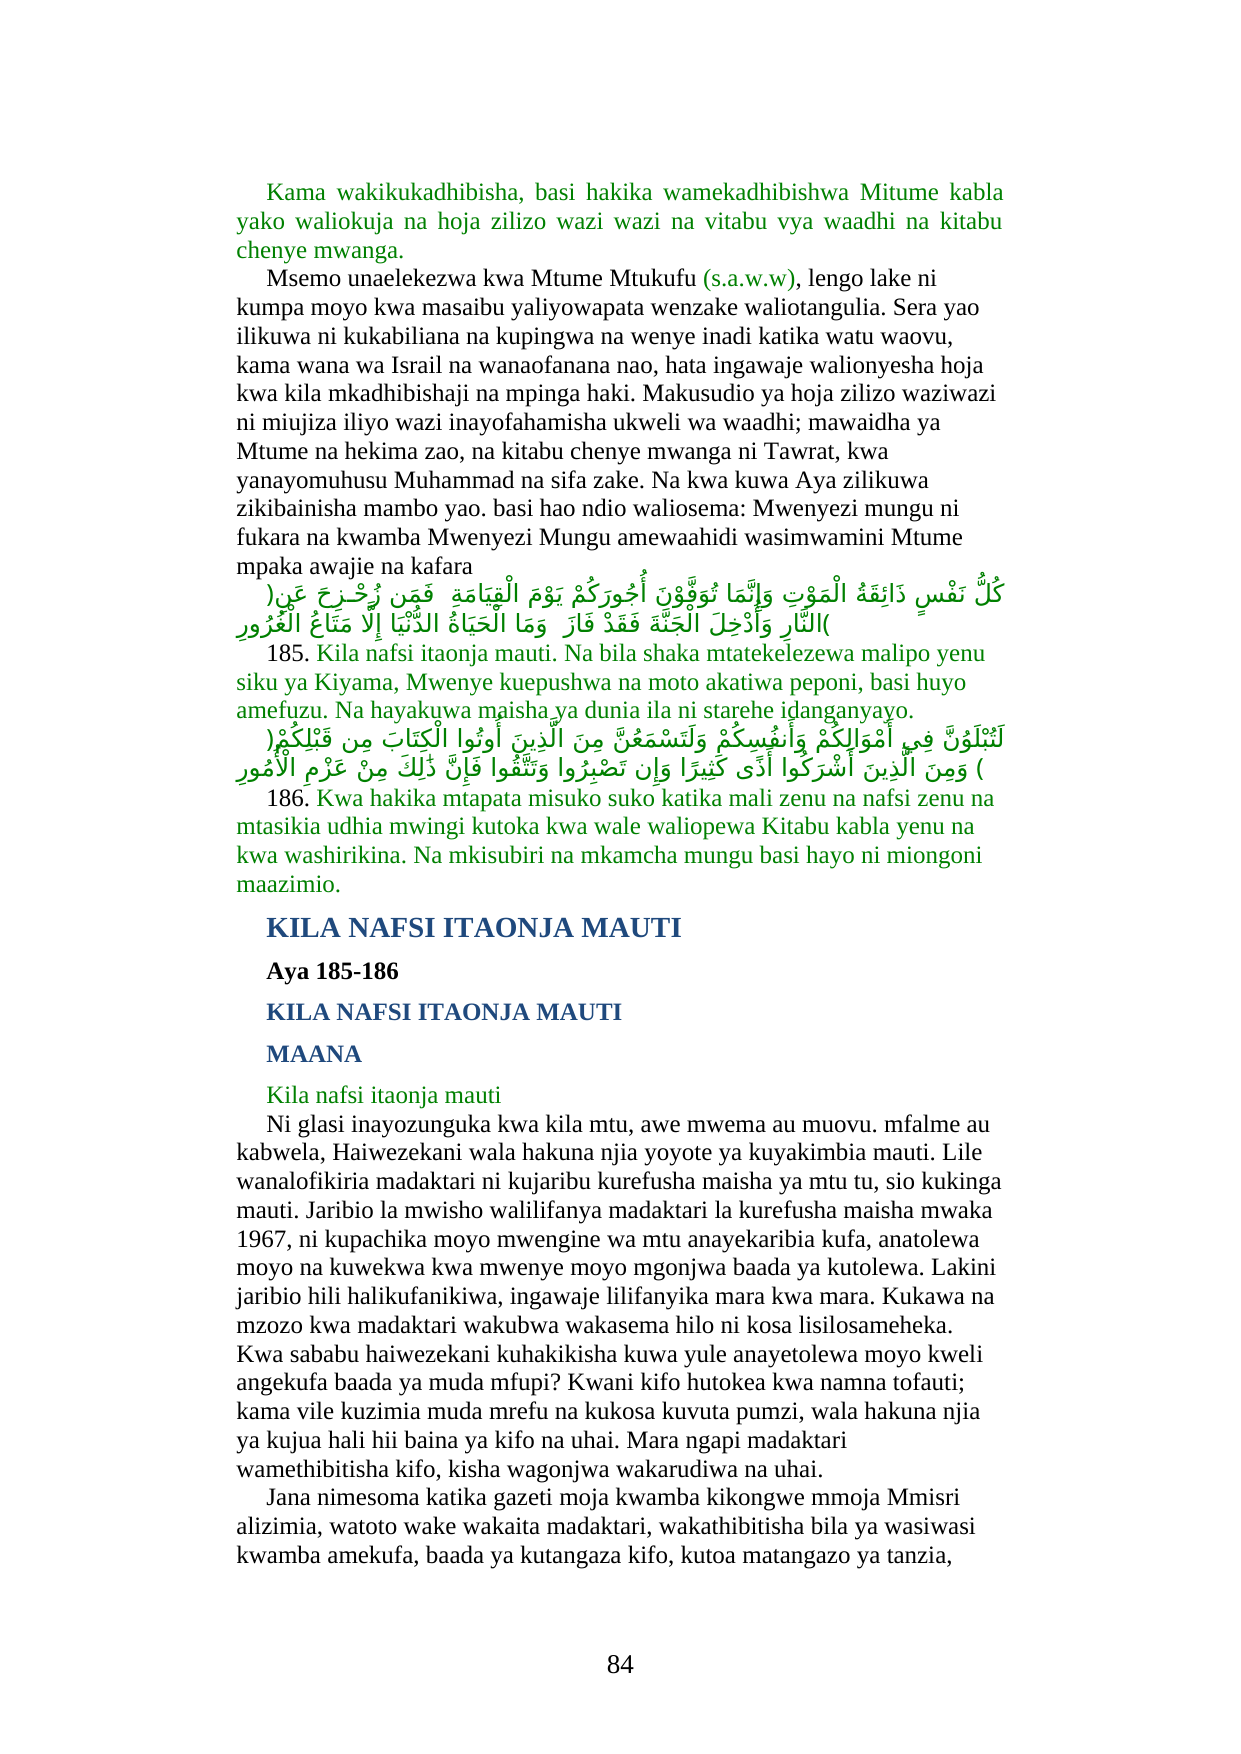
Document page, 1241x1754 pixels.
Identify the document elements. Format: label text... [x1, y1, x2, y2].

subtitle KILA NAFSI ITAONJA MAUTI [236, 997, 1004, 1026]
text 185. Kila nafsi itaonja mauti. Na bila shaka mtatekelezewa malipo yenu siku ya Kiyama, Mwenye kuepushwa na moto akatiwa peponi, basi huyo amefuzu. Na hayakuwa maisha ya dunia ila ni starehe idanganyayo. [236, 638, 1004, 724]
text Msemo unaelekezwa kwa Mtume Mtukufu (s.a.w.w), lengo lake ni kumpa moyo kwa masaibu yaliyowapata wenzake waliotangulia. Sera yao ilikuwa ni kukabiliana na kupingwa na wenye inadi katika watu waovu, kama wana wa Israil na wanaofanana nao, hata ingawaje walionyesha hoja kwa kila mkadhibishaji na mpinga haki. Makusudio ya hoja zilizo waziwazi ni miujiza iliyo wazi inayofahamisha ukweli wa waadhi; mawaidha ya Mtume na hekima zao, na kitabu chenye mwanga ni Tawrat, kwa yanayomuhusu Muhammad na sifa zake. Na kwa kuwa Aya zilikuwa zikibainisha mambo yao. basi hao ndio waliosema: Mwenyezi mungu ni fukara na kwamba Mwenyezi Mungu amewaahidi wasimwamini Mtume mpaka awajie na kafara [236, 263, 1004, 580]
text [236, 1482, 1004, 1569]
text Ni glasi inayozunguka kwa kila mtu, awe mwema au muovu. mfalme au kabwela, Haiwezekani wala hakuna njia yoyote ya kuyakimbia mauti. Lile wanalofikiria madaktari ni kujaribu kurefusha maisha ya mtu tu, sio kukinga mauti. Jaribio la mwisho walilifanya madaktari la kurefusha maisha mwaka 1967, ni kupachika moyo mwengine wa mtu anayekaribia kufa, anatolewa moyo na kuwekwa kwa mwenye moyo mgonjwa baada ya kutolewa. Lakini jaribio hili halikufanikiwa, ingawaje lilifanyika mara kwa mara. Kukawa na mzozo kwa madaktari wakubwa wakasema hilo ni kosa lisilosameheka. Kwa sababu haiwezekani kuhakikisha kuwa yule anayetolewa moyo kweli angekufa baada ya muda mfupi? Kwani kifo hutokea kwa namna tofauti; kama vile kuzimia muda mrefu na kukosa kuvuta pumzi, wala hakuna njia ya kujua hali hii baina ya kifo na uhai. Mara ngapi madaktari wamethibitisha kifo, kisha wagonjwa wakarudiwa na uhai. [236, 1109, 1004, 1482]
text 186. Kwa hakika mtapata misuko suko katika mali zenu na nafsi zenu na mtasikia udhia mwingi kutoka kwa wale waliopewa Kitabu kabla yenu na kwa washirikina. Na mkisubiri na mkamcha mungu basi hayo ni miongoni maazimio. [236, 783, 1004, 898]
subtitle KILA NAFSI ITAONJA MAUTI [236, 910, 1004, 944]
text Kama wakikukadhibisha, basi hakika wamekadhibishwa Mitume kabla yako waliokuja na hoja zilizo wazi wazi na vitabu vya waadhi na kitabu chenye mwanga. [236, 177, 1004, 263]
text ﴿لَتُبْلَوُنَّ فِي أَمْوَالِكُمْ وَأَنفُسِكُمْ وَلَتَسْمَعُنَّ مِنَ الَّذِينَ أُوتُوا الْكِتَابَ مِن قَبْلِكُمْ وَمِنَ الَّذِينَ أَشْرَكُوا أَذًى كَثِيرًا وَإِن تَصْبِرُوا وَتَتَّقُوا فَإِنَّ ذَٰلِكَ مِنْ عَزْمِ الْأُمُورِ ﴾ [236, 724, 1004, 783]
text Kila nafsi itaonja mauti [236, 1080, 1004, 1109]
subtitle MAANA [236, 1039, 1004, 1067]
text ﴿كُلُّ نَفْسٍ ذَائِقَةُ الْمَوْتِ وَإِنَّمَا تُوَفَّوْنَ أُجُورَكُمْ يَوْمَ الْقِيَامَةِ فَمَن زُحْزِحَ عَنِ النَّارِ وَأُدْخِلَ الْجَنَّةَ فَقَدْ فَازَ وَمَا الْحَيَاةُ الدُّنْيَا إِلَّا مَتَاعُ الْغُرُورِ﴾ [236, 580, 1004, 638]
text Aya 185-186 [236, 956, 1004, 985]
